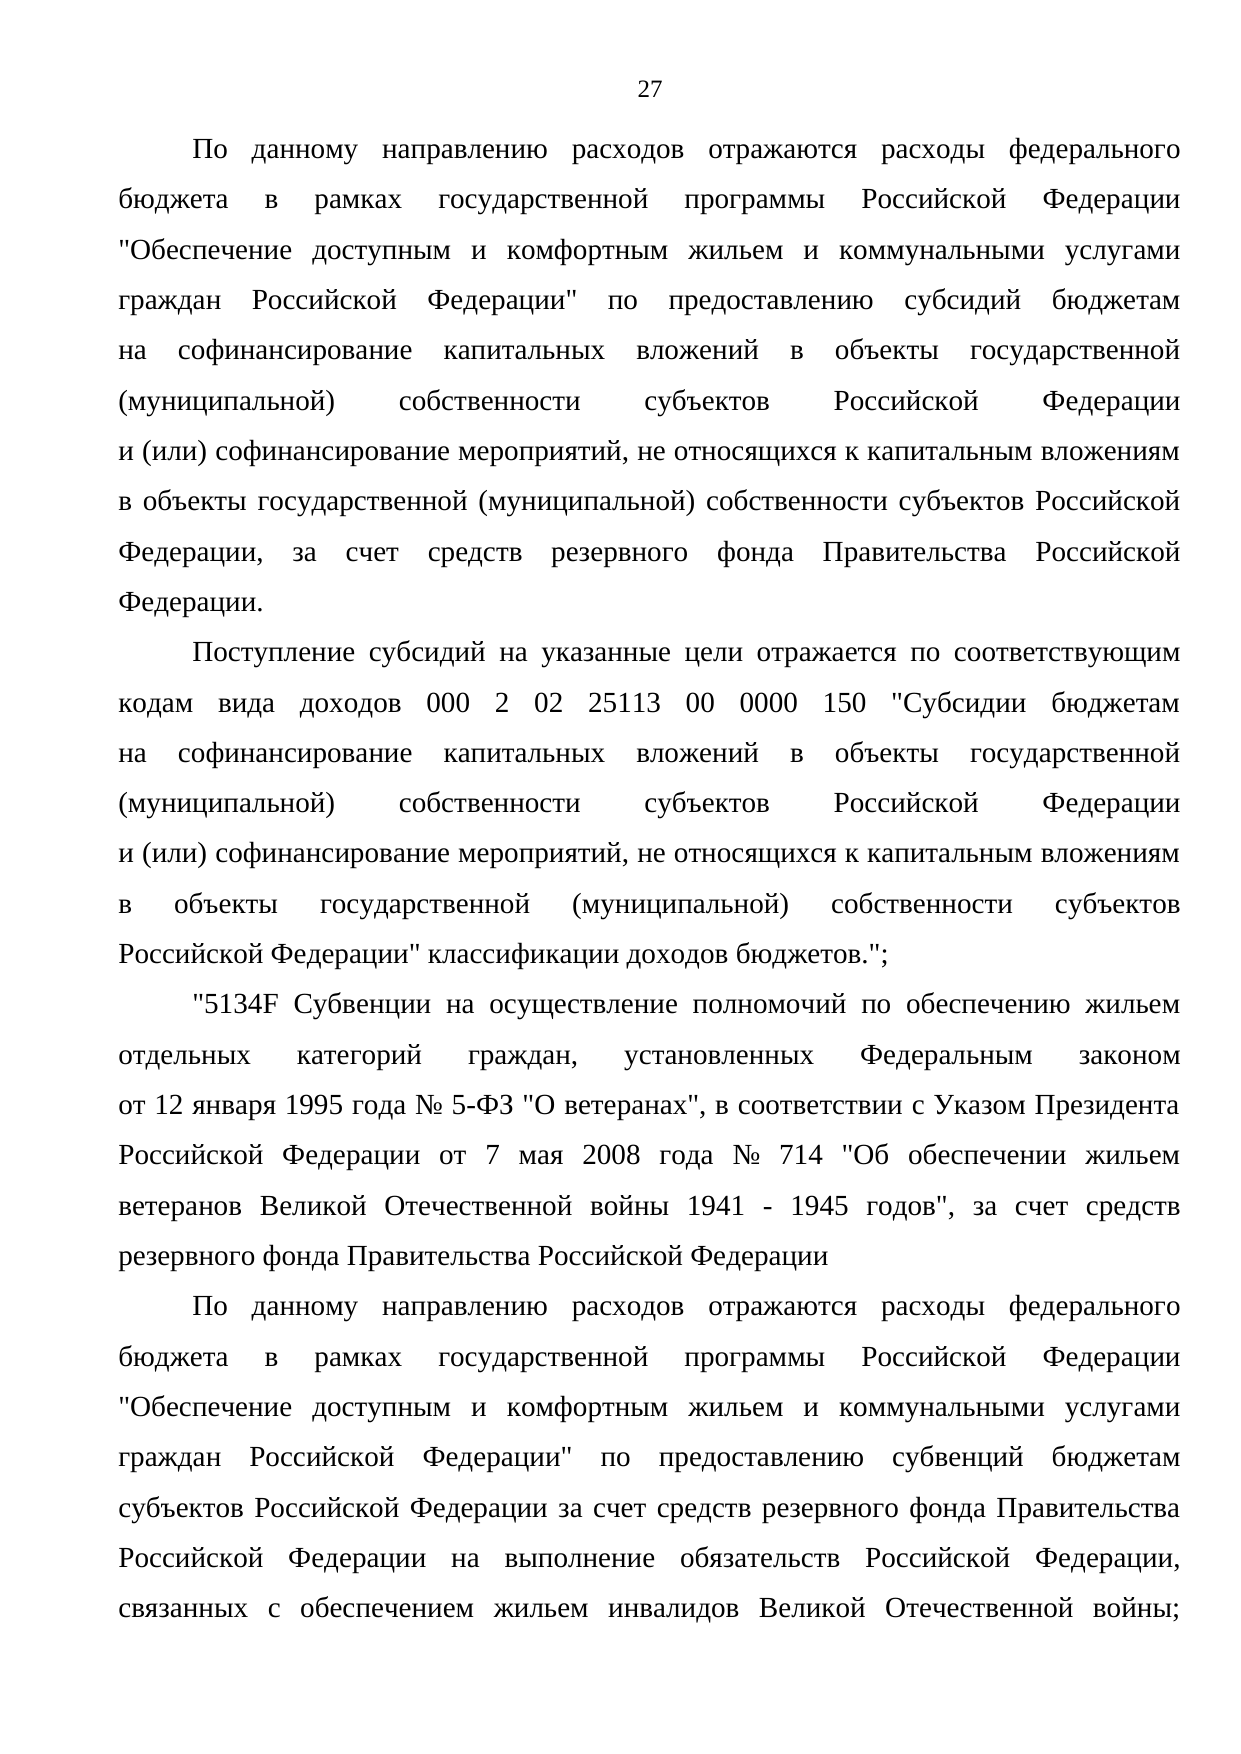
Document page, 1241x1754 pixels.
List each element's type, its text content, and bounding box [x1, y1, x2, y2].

text Поступление субсидий на указанные цели отражается по соответствующим кодам вида доходов 000 2 02 25113 00 0000 150 "Субсидии бюджетам на софинансирование капитальных вложений в объекты государственной (муниципальной) собственности субъектов Российской Федерации и (или) софинансирование мероприятий, не относящихся к капитальным вложениям в объекты государственной (муниципальной) собственности субъектов Российской Федерации" классификации доходов бюджетов."; [118, 634, 1181, 970]
text "5134F Субвенции на осуществление полномочий по обеспечению жильем отдельных категорий граждан, установленных Федеральным законом от 12 января 1995 года № 5-ФЗ "О ветеранах", в соответствии с Указом Президента Российской Федерации от 7 мая 2008 года № 714 "Об обеспечении жильем ветеранов Великой Отечественной войны 1941 - 1945 годов", за счет средств резервного фонда Правительства Российской Федерации [118, 987, 1181, 1272]
text По данному направлению расходов отражаются расходы федерального бюджета в рамках государственной программы Российской Федерации "Обеспечение доступным и комфортным жильем и коммунальными услугами граждан Российской Федерации" по предоставлению субсидий бюджетам на софинансирование капитальных вложений в объекты государственной (муниципальной) собственности субъектов Российской Федерации и (или) софинансирование мероприятий, не относящихся к капитальным вложениям в объекты государственной (муниципальной) собственности субъектов Российской Федерации, за счет средств резервного фонда Правительства Российской Федерации. [118, 131, 1181, 618]
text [118, 1288, 1181, 1624]
